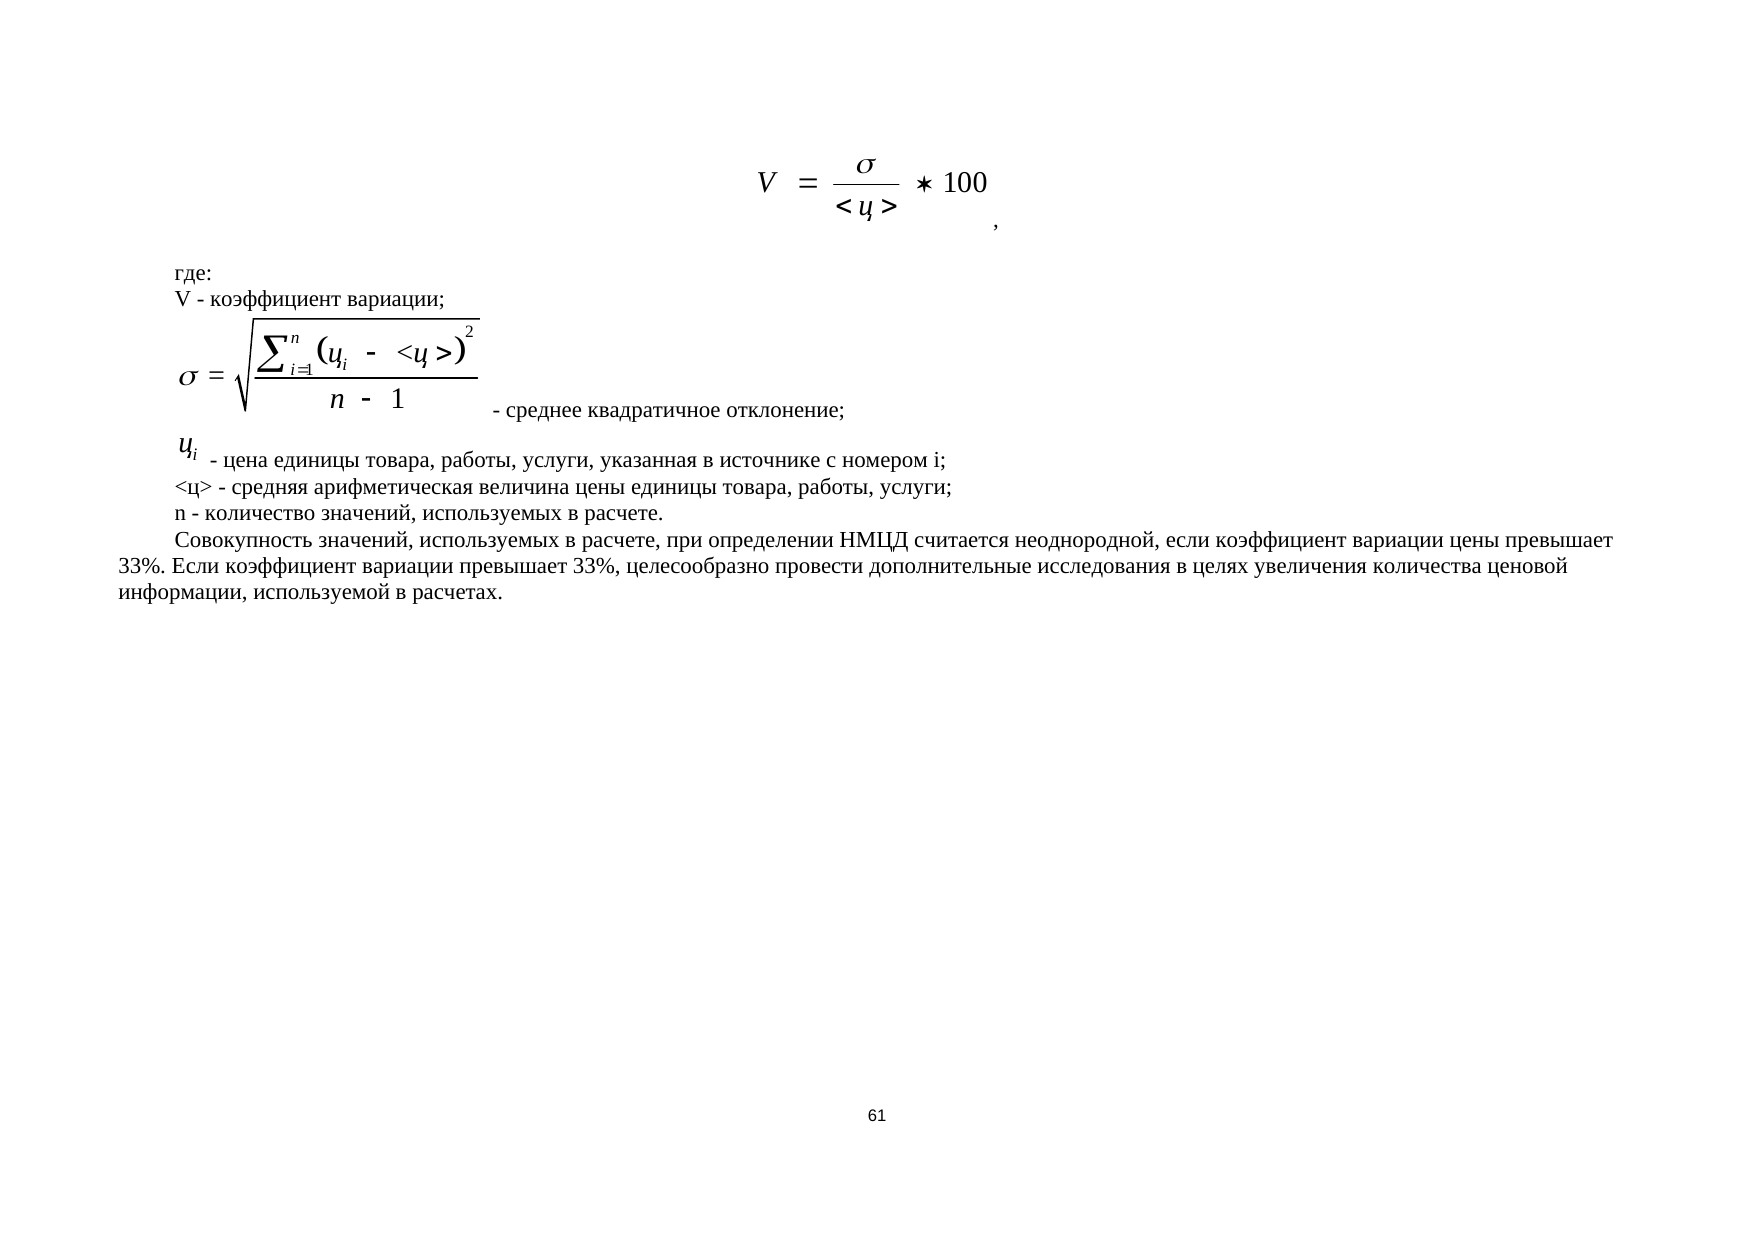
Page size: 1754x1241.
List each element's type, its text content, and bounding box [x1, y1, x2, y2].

text - цена единицы товара, работы, услуги, указанная в источнике с номером i; [118, 423, 1636, 473]
text где: [118, 259, 1636, 285]
text Совокупность значений, используемых в расчете, при определении НМЦД считается неоднородной, если коэффициент вариации цены превышает 33%. Если коэффициент вариации превышает 33%, целесообразно провести дополнительные исследования в целях увеличения количества ценовой информации, используемой в расчетах. [118, 526, 1636, 605]
text - среднее квадратичное отклонение; [118, 311, 1636, 423]
text V - коэффициент вариации; [118, 285, 1636, 311]
text , [118, 144, 1636, 232]
text n - количество значений, используемых в расчете. [118, 499, 1636, 526]
text <ц> - средняя арифметическая величина цены единицы товара, работы, услуги; [118, 473, 1636, 499]
